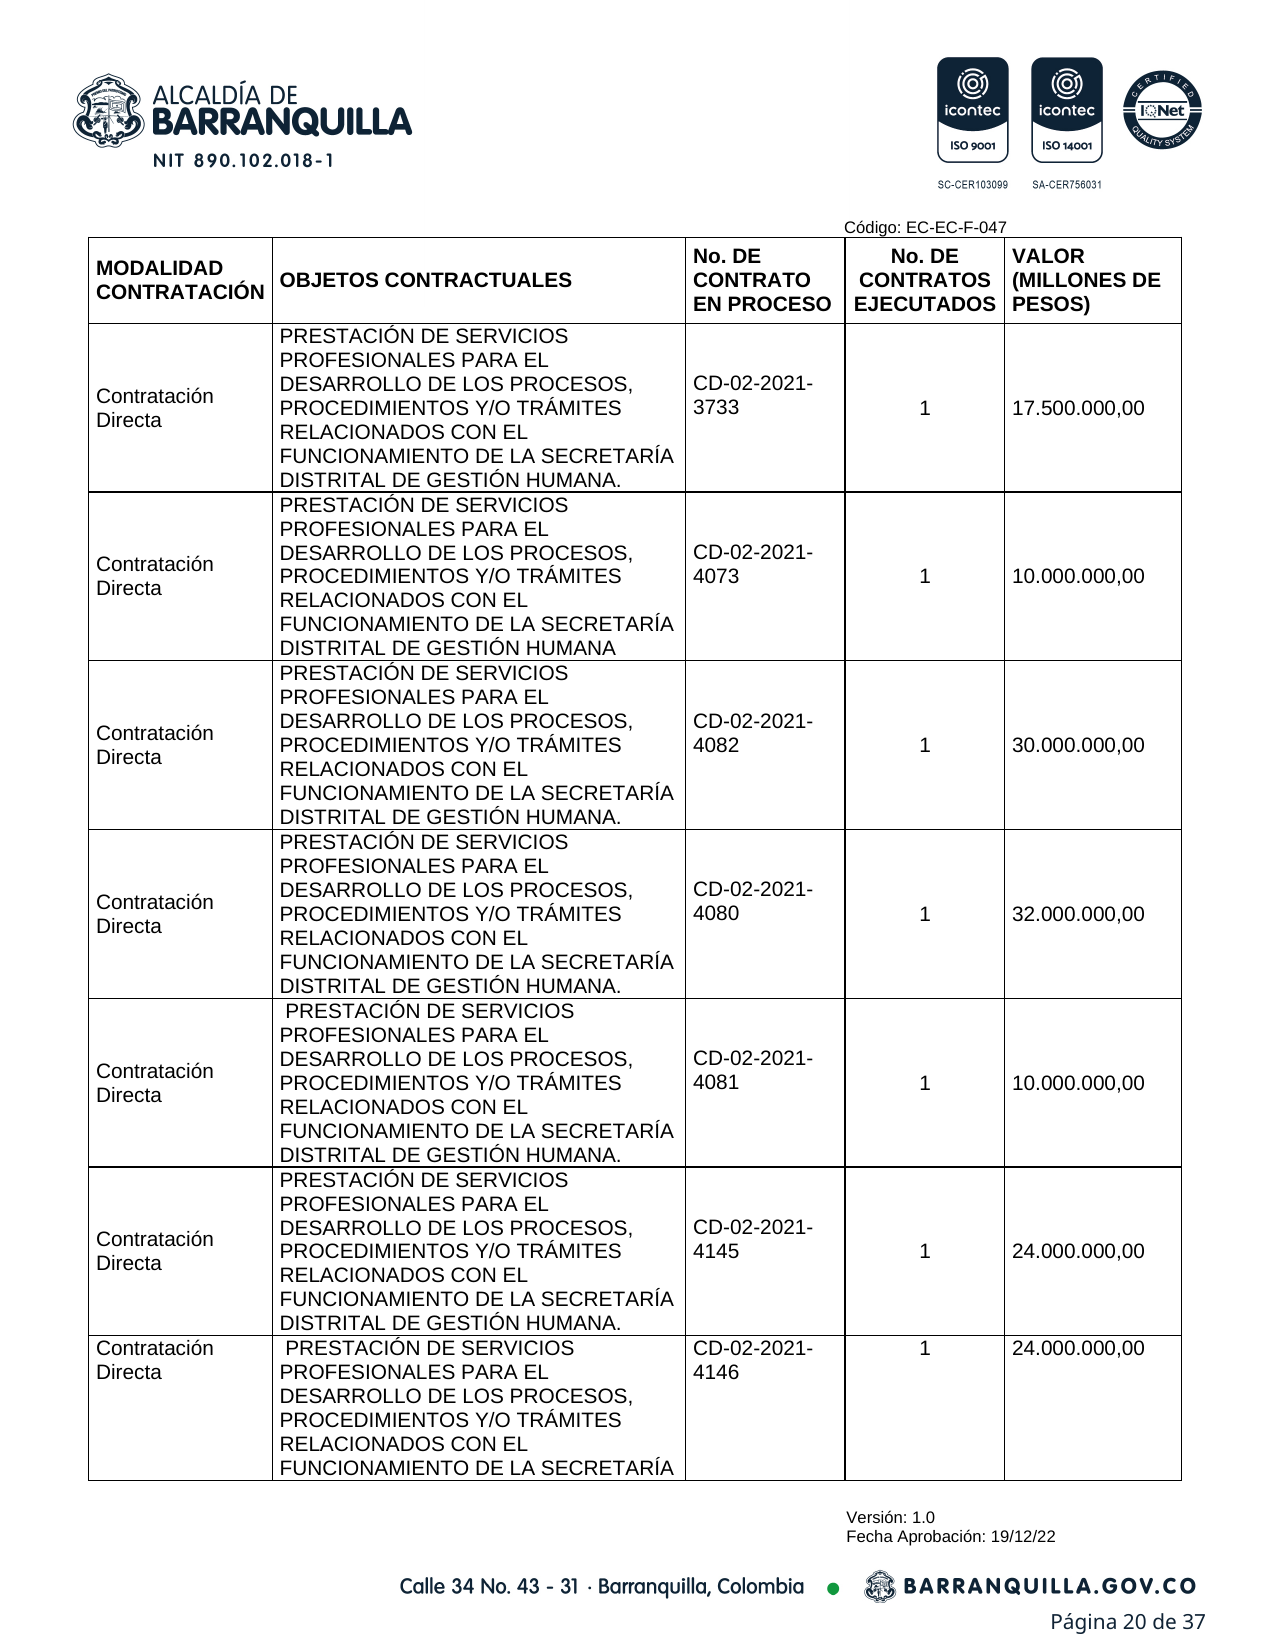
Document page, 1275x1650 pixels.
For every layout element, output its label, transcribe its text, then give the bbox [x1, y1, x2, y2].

table_cell CD-02-2021-4082 [686, 661, 844, 829]
table_cell CD-02-2021-4081 [686, 999, 844, 1166]
table_cell 1 [846, 661, 1004, 829]
table_header MODALIDAD CONTRATACIÓN [89, 238, 272, 323]
table_cell Contratación Directa [89, 493, 272, 660]
picture [0, 0, 1274, 307]
table_cell CD-02-2021-4080 [686, 830, 844, 998]
table_cell 32.000.000,00 [1005, 830, 1181, 998]
table_cell Contratación Directa [89, 661, 272, 829]
table_header No. DE CONTRATO EN PROCESO [686, 238, 844, 323]
table_header VALOR (MILLONES DE PESOS) [1005, 238, 1181, 323]
table_cell 1 [846, 1168, 1004, 1335]
table_cell Contratación Directa [89, 830, 272, 998]
table_cell 1 [846, 830, 1004, 998]
table_header OBJETOS CONTRACTUALES [273, 238, 685, 323]
table_cell Contratación Directa [89, 324, 272, 491]
table_cell CD-02-2021-4073 [686, 493, 844, 660]
table_cell 24.000.000,00 [1005, 1168, 1181, 1335]
table_cell 24.000.000,00 [1005, 1336, 1181, 1480]
table_cell Contratación Directa [89, 1336, 272, 1480]
table_cell 1 [846, 324, 1004, 491]
table_cell PRESTACIÓN DE SERVICIOS PROFESIONALES PARA EL DESARROLLO DE LOS PROCESOS, PROCEDIMIENTOS Y/O TRÁMITES RELACIONADOS CON EL FUNCIONAMIENTO DE LA SECRETARÍA DISTRITAL DE GESTIÓN HUMANA [273, 493, 685, 660]
table_cell 10.000.000,00 [1005, 999, 1181, 1166]
table_cell CD-02-2021-4145 [686, 1168, 844, 1335]
table_header No. DE CONTRATOS EJECUTADOS [846, 238, 1004, 323]
table_cell CD-02-2021-3733 [686, 324, 844, 491]
table_cell Contratación Directa [89, 1168, 272, 1335]
table_cell 1 [846, 493, 1004, 660]
table_cell 1 [846, 1336, 1004, 1480]
table_cell 30.000.000,00 [1005, 661, 1181, 829]
table_cell 10.000.000,00 [1005, 493, 1181, 660]
table_cell 17.500.000,00 [1005, 324, 1181, 491]
picture [0, 1519, 1275, 1650]
table_cell CD-02-2021-4146 [686, 1336, 844, 1480]
table_cell Contratación Directa [89, 999, 272, 1166]
table_cell 1 [846, 999, 1004, 1166]
